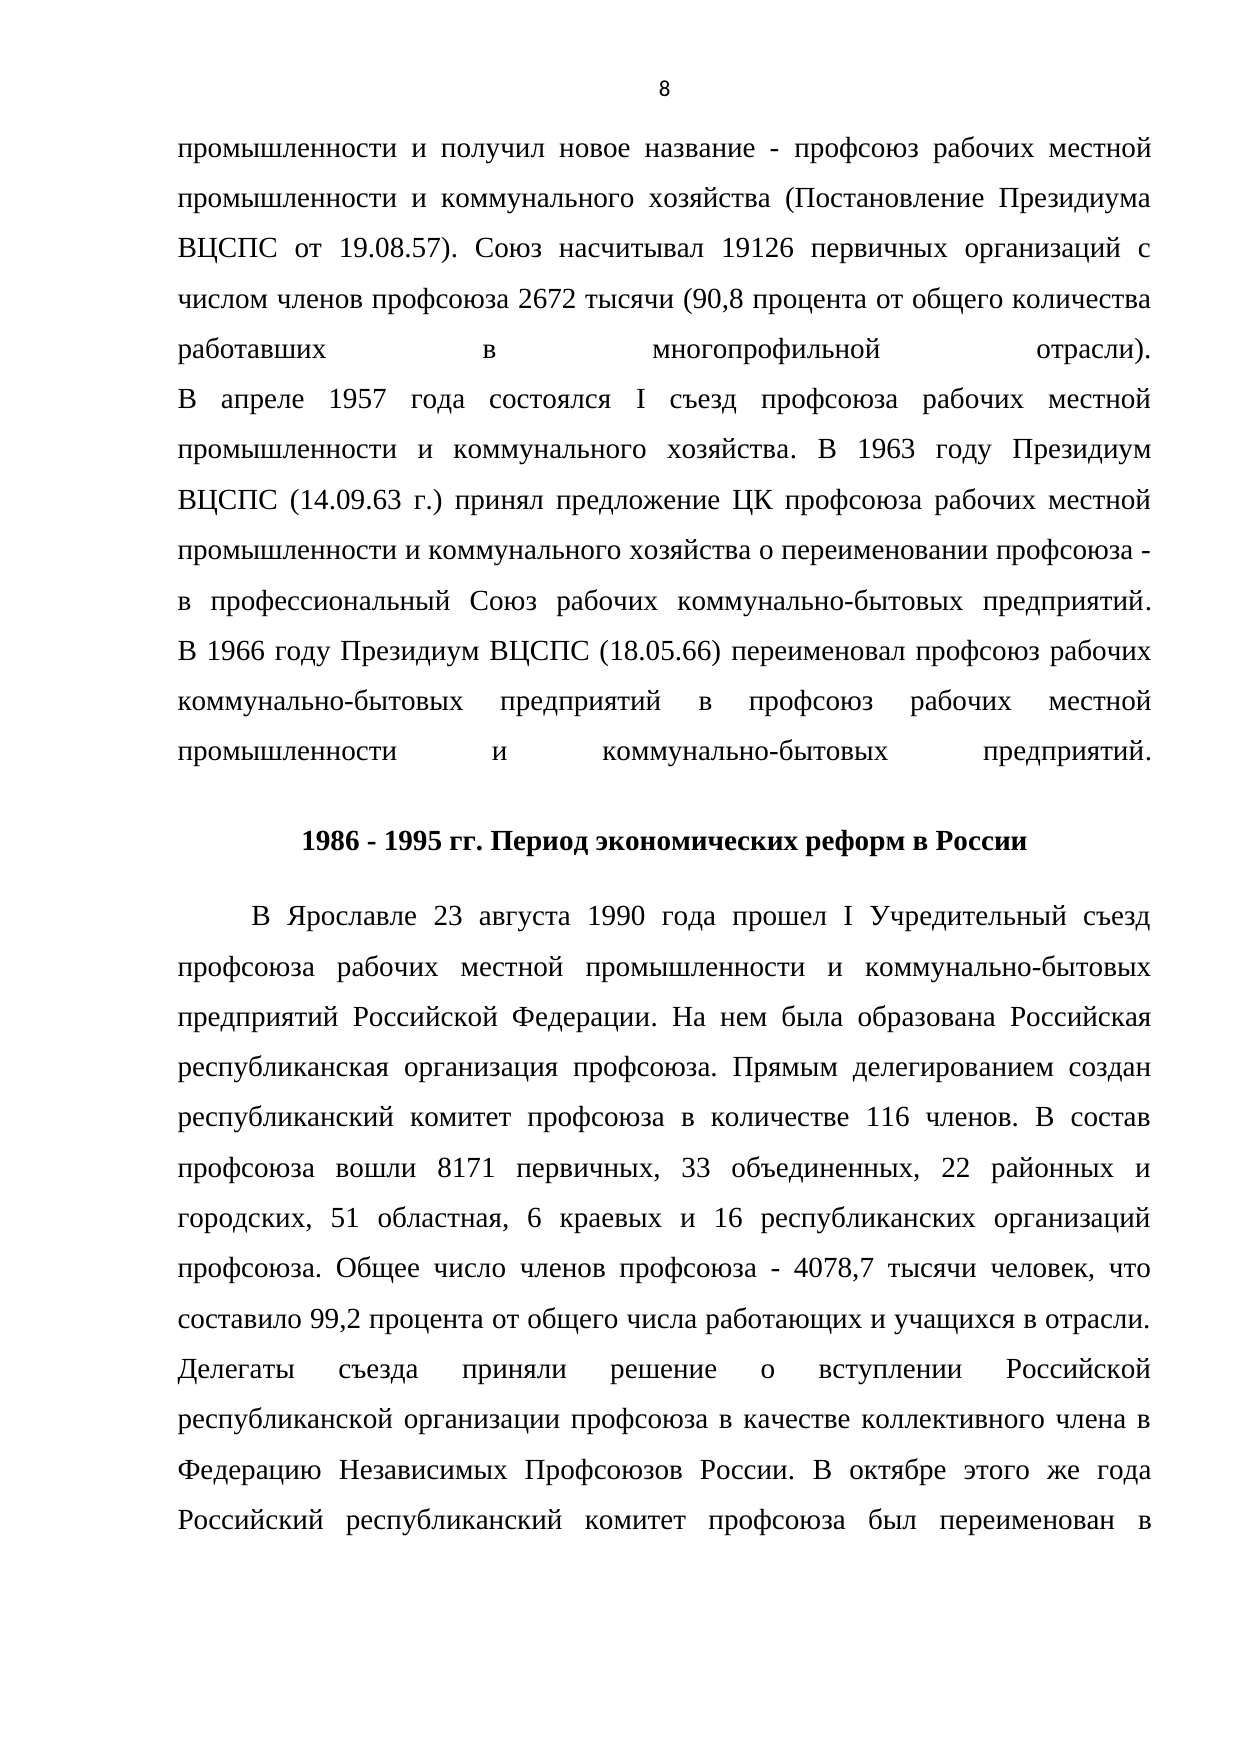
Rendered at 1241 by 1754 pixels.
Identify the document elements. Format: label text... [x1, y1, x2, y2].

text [177, 898, 1152, 1536]
text 1986 - 1995 гг. Период экономических реформ в России [177, 823, 1152, 857]
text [177, 130, 1152, 809]
